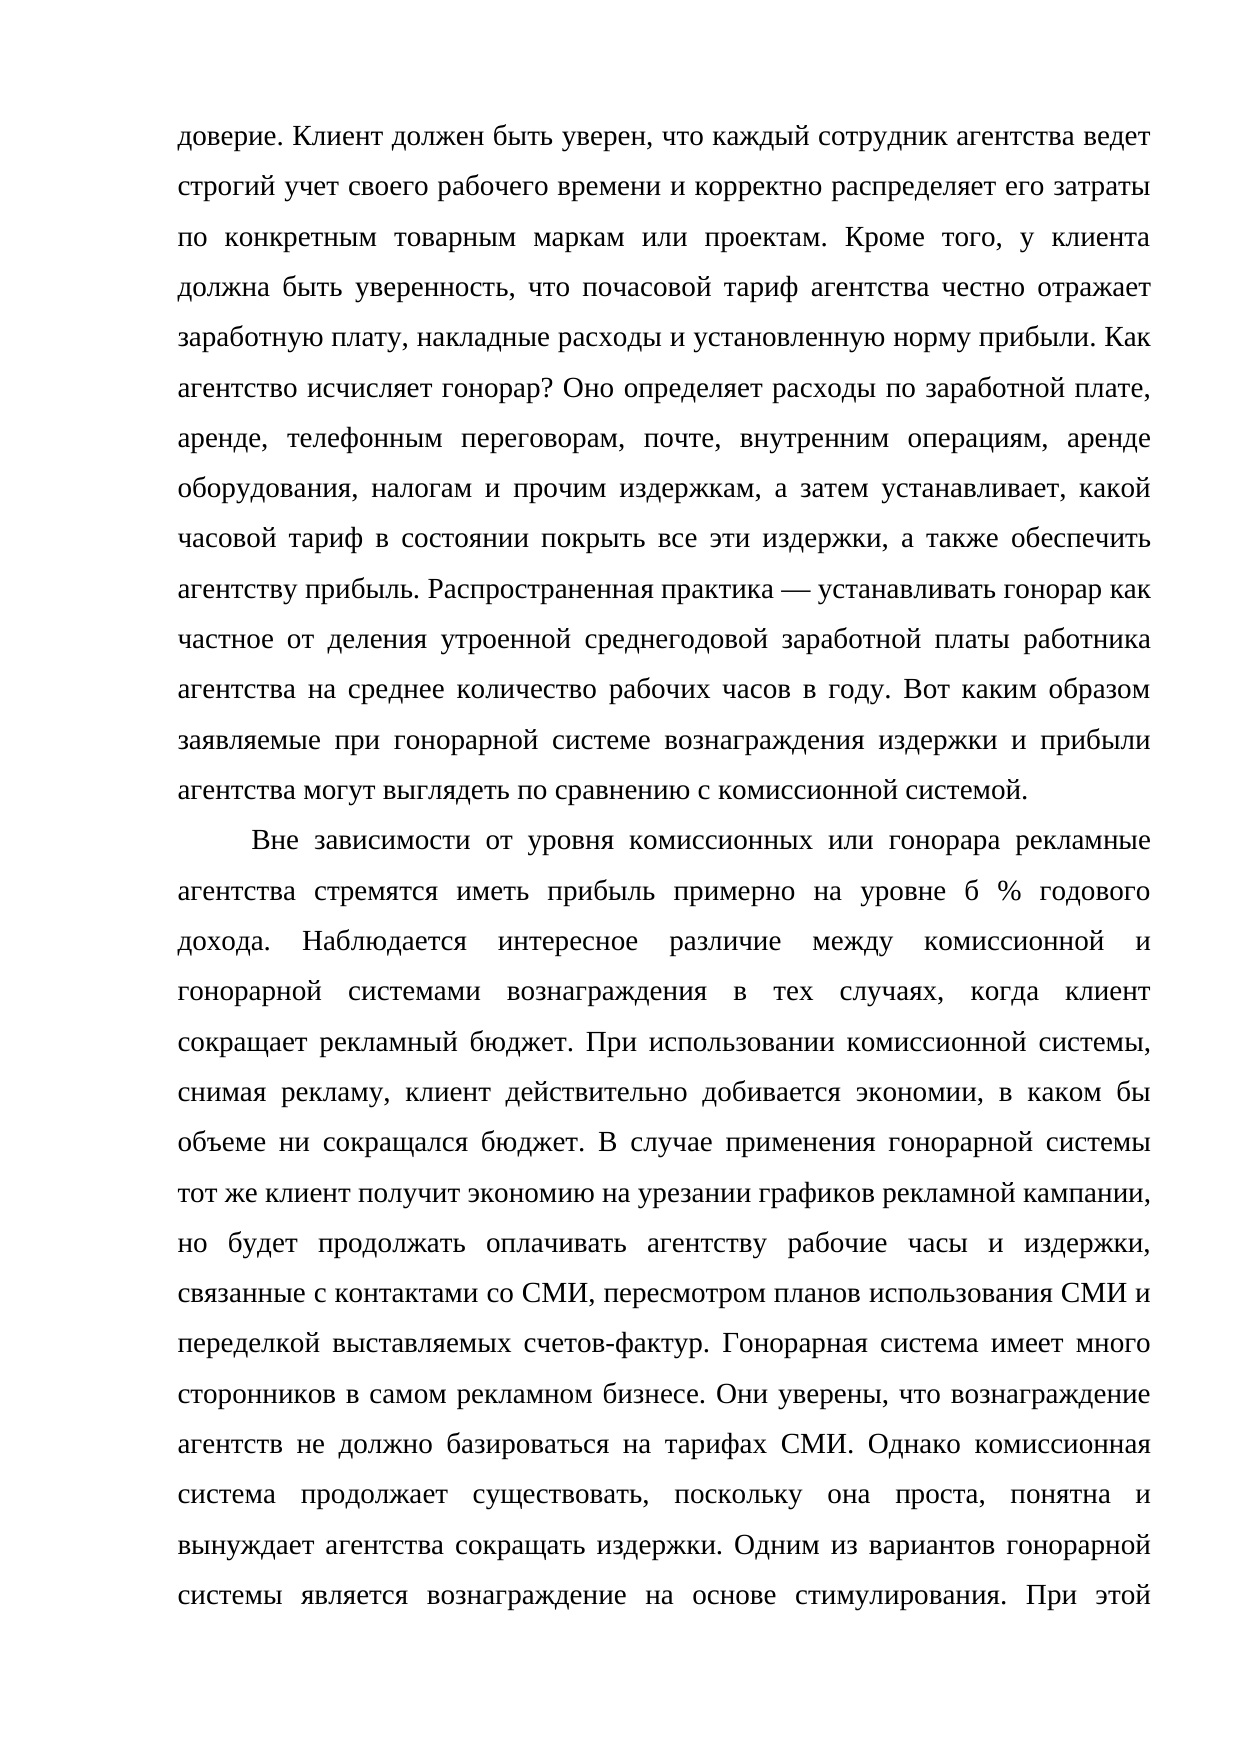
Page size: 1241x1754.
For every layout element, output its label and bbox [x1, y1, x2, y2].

text [177, 822, 1152, 1611]
text [177, 118, 1152, 806]
